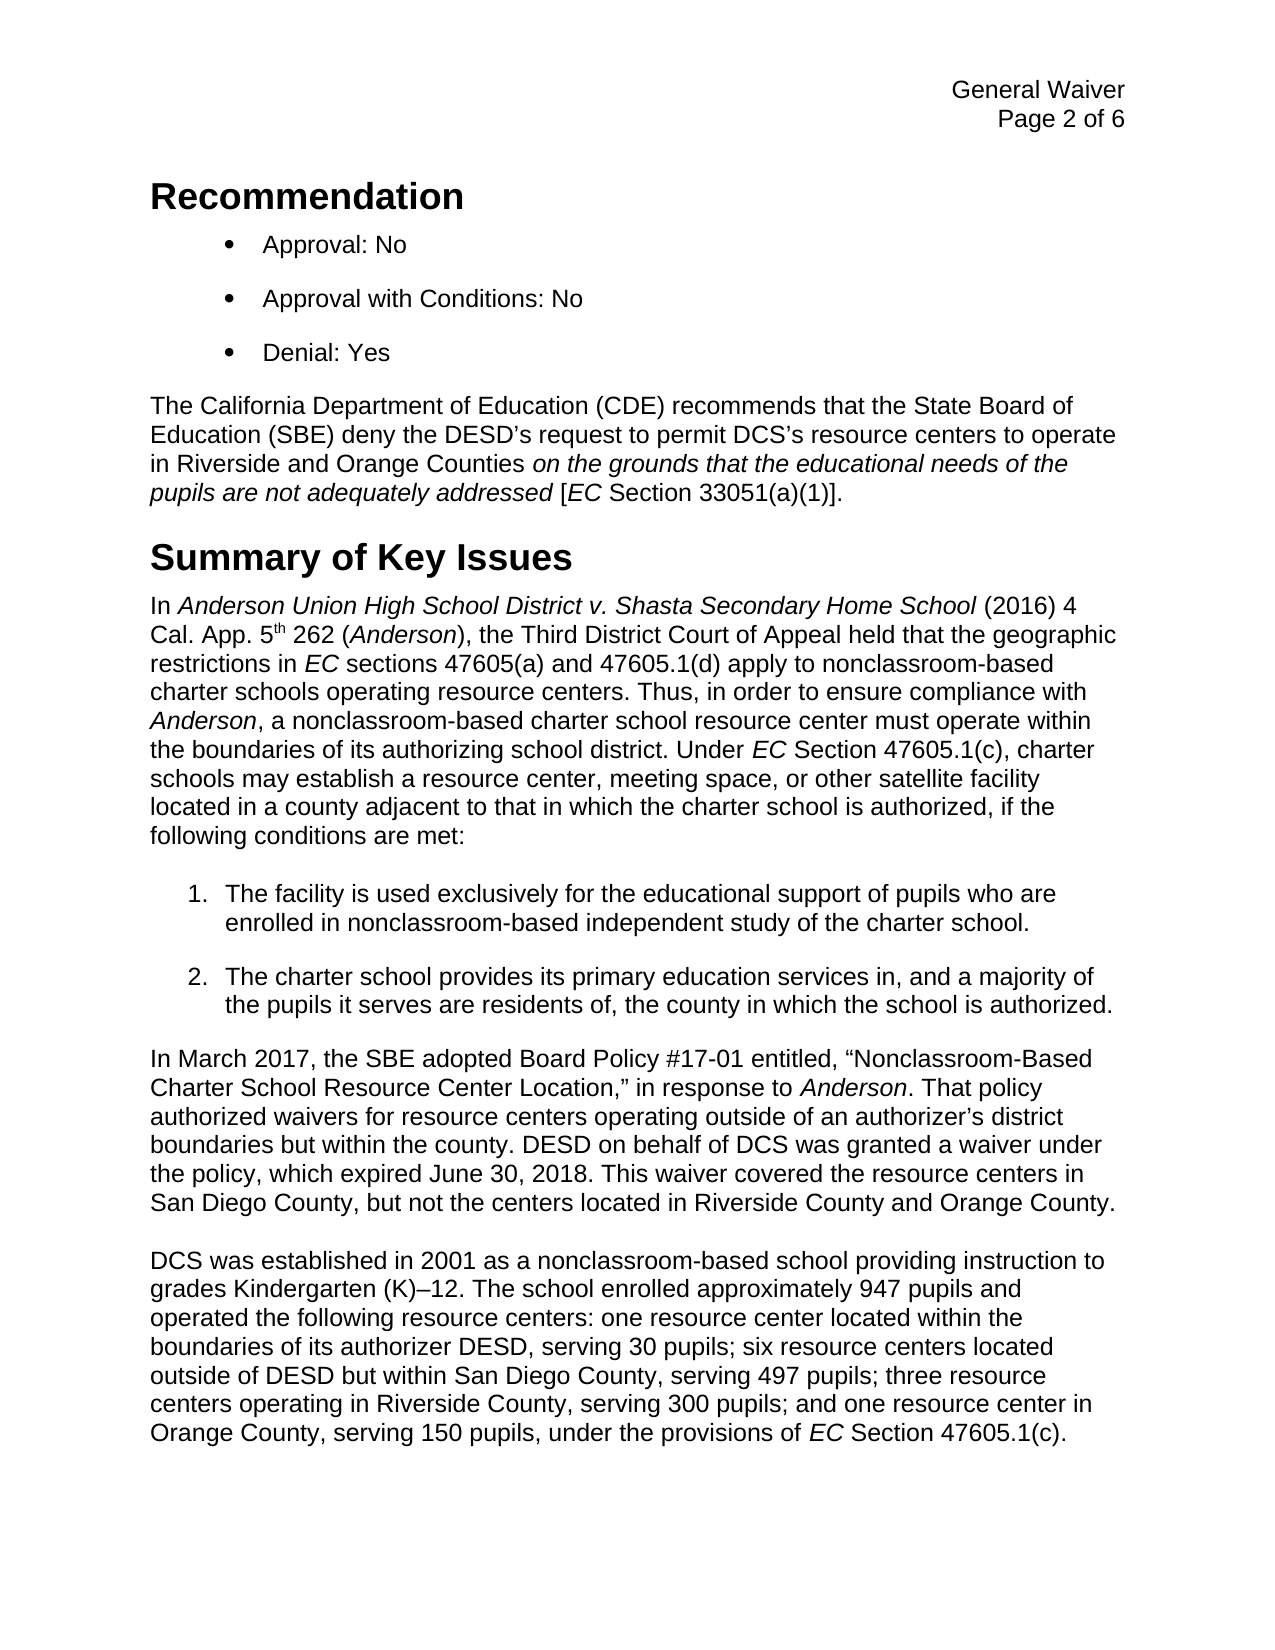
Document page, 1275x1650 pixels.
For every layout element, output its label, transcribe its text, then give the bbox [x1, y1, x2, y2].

list The charter school provides its primary education services in, and a majority of the pupils it serves are residents of, the county in which the school is authorized. [187, 962, 1125, 1019]
list Denial: Yes [225, 337, 1125, 366]
list Approval with Conditions: No [225, 284, 1125, 312]
text In Anderson Union High School District v. Shasta Secondary Home School (2016) 4 Cal. App. 5th 262 (Anderson), the Third District Court of Appeal held that the geographic restrictions in EC sections 47605(a) and 47605.1(d) apply to nonclassroom-based charter schools operating resource centers. Thus, in order to ensure compliance with Anderson, a nonclassroom-based charter school resource center must operate within the boundaries of its authorizing school district. Under EC Section 47605.1(c), charter schools may establish a resource center, meeting space, or other satellite facility located in a county adjacent to that in which the charter school is authorized, if the following conditions are met: [150, 591, 1125, 850]
subtitle Summary of Key Issues [150, 536, 1125, 579]
text The California Department of Education (CDE) recommends that the State Board of Education (SBE) deny the DESD’s request to permit DCS’s resource centers to operate in Riverside and Orange Counties on the grounds that the educational needs of the pupils are not adequately addressed [EC Section 33051(a)(1)]. [150, 391, 1125, 506]
text DCS was established in 2001 as a nonclassroom-based school providing instruction to grades Kindergarten (K)–12. The school enrolled approximately 947 pupils and operated the following resource centers: one resource center located within the boundaries of its authorizer DESD, serving 30 pupils; six resource centers located outside of DESD but within San Diego County, serving 497 pupils; three resource centers operating in Riverside County, serving 300 pupils; and one resource center in Orange County, serving 150 pupils, under the provisions of EC Section 47605.1(c). [150, 1246, 1125, 1447]
list The facility is used exclusively for the educational support of pupils who are enrolled in nonclassroom-based independent study of the charter school. [187, 879, 1125, 937]
text In March 2017, the SBE adopted Board Policy #17-01 entitled, “Nonclassroom-Based Charter School Resource Center Location,” in response to Anderson. That policy authorized waivers for resource centers operating outside of an authorizer’s district boundaries but within the county. DESD on behalf of DCS was granted a waiver under the policy, which expired June 30, 2018. This waiver covered the resource centers in San Diego County, but not the centers located in Riverside County and Orange County. [150, 1044, 1125, 1217]
subtitle Recommendation [150, 174, 1125, 217]
list Approval: No [225, 230, 1125, 259]
